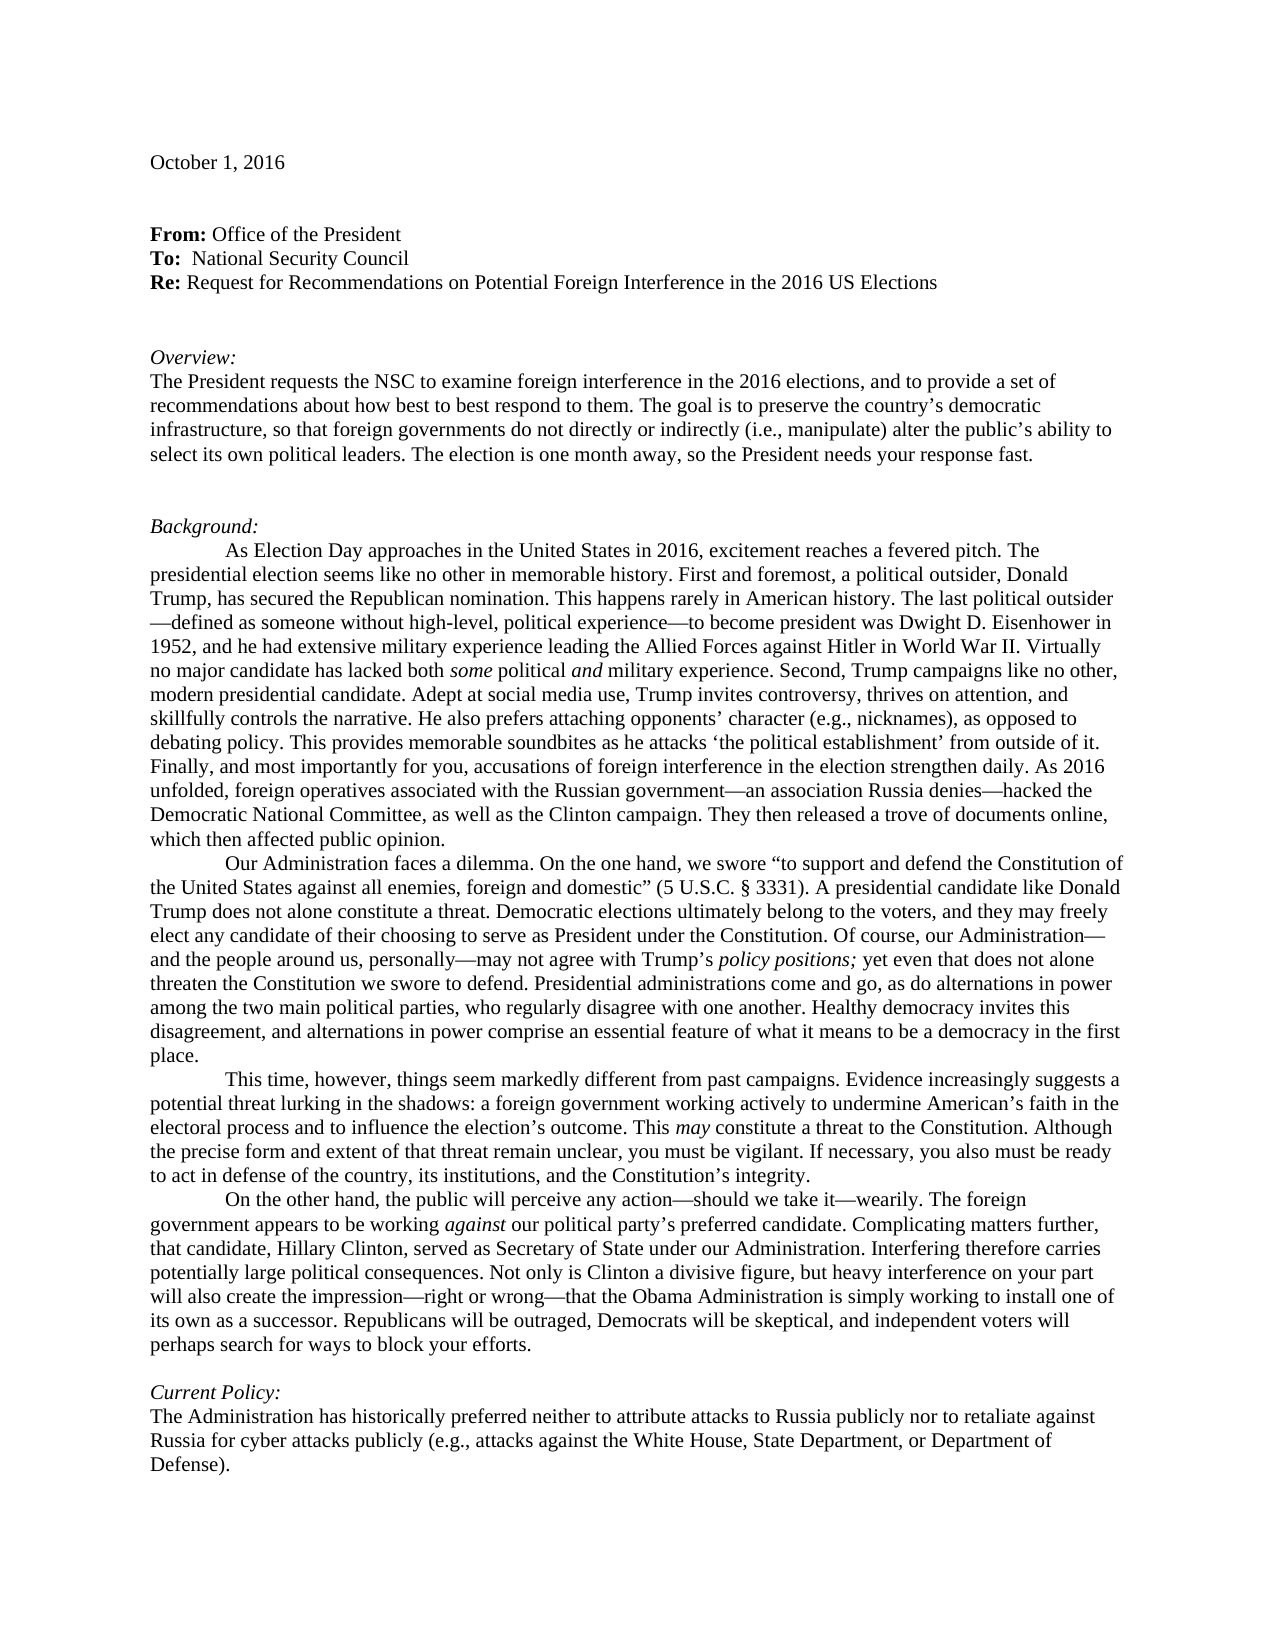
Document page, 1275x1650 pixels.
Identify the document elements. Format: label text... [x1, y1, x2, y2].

text Background: [150, 514, 1125, 538]
text The Administration has historically preferred neither to attribute attacks to Russia publicly nor to retaliate against Russia for cyber attacks publicly (e.g., attacks against the White House, State Department, or Department of Defense). [150, 1404, 1125, 1476]
text Re: Request for Recommendations on Potential Foreign Interference in the 2016 US Elections [150, 270, 1125, 294]
text October 1, 2016 [150, 150, 1125, 174]
text To: National Security Council [150, 246, 1125, 270]
text Overview: [150, 345, 1125, 369]
text As Election Day approaches in the United States in 2016, excitement reaches a fevered pitch. The presidential election seems like no other in memorable history. First and foremost, a political outsider, Donald Trump, has secured the Republican nomination. This happens rarely in American history. The last political outsider—defined as someone without high-level, political experience—to become president was Dwight D. Eisenhower in 1952, and he had extensive military experience leading the Allied Forces against Hitler in World War II. Virtually no major candidate has lacked both some political and military experience. Second, Trump campaigns like no other, modern presidential candidate. Adept at social media use, Trump invites controversy, thrives on attention, and skillfully controls the narrative. He also prefers attaching opponents’ character (e.g., nicknames), as opposed to debating policy. This provides memorable soundbites as he attacks ‘the political establishment’ from outside of it. Finally, and most importantly for you, accusations of foreign interference in the election strengthen daily. As 2016 unfolded, foreign operatives associated with the Russian government—an association Russia denies—hacked the Democratic National Committee, as well as the Clinton campaign. They then released a trove of documents online, which then affected public opinion. [150, 538, 1125, 851]
text From: Office of the President [150, 222, 1125, 246]
text Our Administration faces a dilemma. On the one hand, we swore “to support and defend the Constitution of the United States against all enemies, foreign and domestic” (5 U.S.C. § 3331). A presidential candidate like Donald Trump does not alone constitute a threat. Democratic elections ultimately belong to the voters, and they may freely elect any candidate of their choosing to serve as President under the Constitution. Of course, our Administration—and the people around us, personally—may not agree with Trump’s policy positions; yet even that does not alone threaten the Constitution we swore to defend. Presidential administrations come and go, as do alternations in power among the two main political parties, who regularly disagree with one another. Healthy democracy invites this disagreement, and alternations in power comprise an essential feature of what it means to be a democracy in the first place. [150, 851, 1125, 1067]
text This time, however, things seem markedly different from past campaigns. Evidence increasingly suggests a potential threat lurking in the shadows: a foreign government working actively to undermine American’s faith in the electoral process and to influence the election’s outcome. This may constitute a threat to the Constitution. Although the precise form and extent of that threat remain unclear, you must be vigilant. If necessary, you also must be ready to act in defense of the country, its institutions, and the Constitution’s integrity. [150, 1067, 1125, 1187]
text Current Policy: [150, 1380, 1125, 1404]
text On the other hand, the public will perceive any action—should we take it—wearily. The foreign government appears to be working against our political party’s preferred candidate. Complicating matters further, that candidate, Hillary Clinton, served as Secretary of State under our Administration. Interfering therefore carries potentially large political consequences. Not only is Clinton a divisive figure, but heavy interference on your part will also create the impression—right or wrong—that the Obama Administration is simply working to install one of its own as a successor. Republicans will be outraged, Democrats will be skeptical, and independent voters will perhaps search for ways to block your efforts. [150, 1187, 1125, 1356]
text The President requests the NSC to examine foreign interference in the 2016 elections, and to provide a set of recommendations about how best to best respond to them. The goal is to preserve the country’s democratic infrastructure, so that foreign governments do not directly or indirectly (i.e., manipulate) alter the public’s ability to select its own political leaders. The election is one month away, so the President needs your response fast. [150, 369, 1125, 466]
